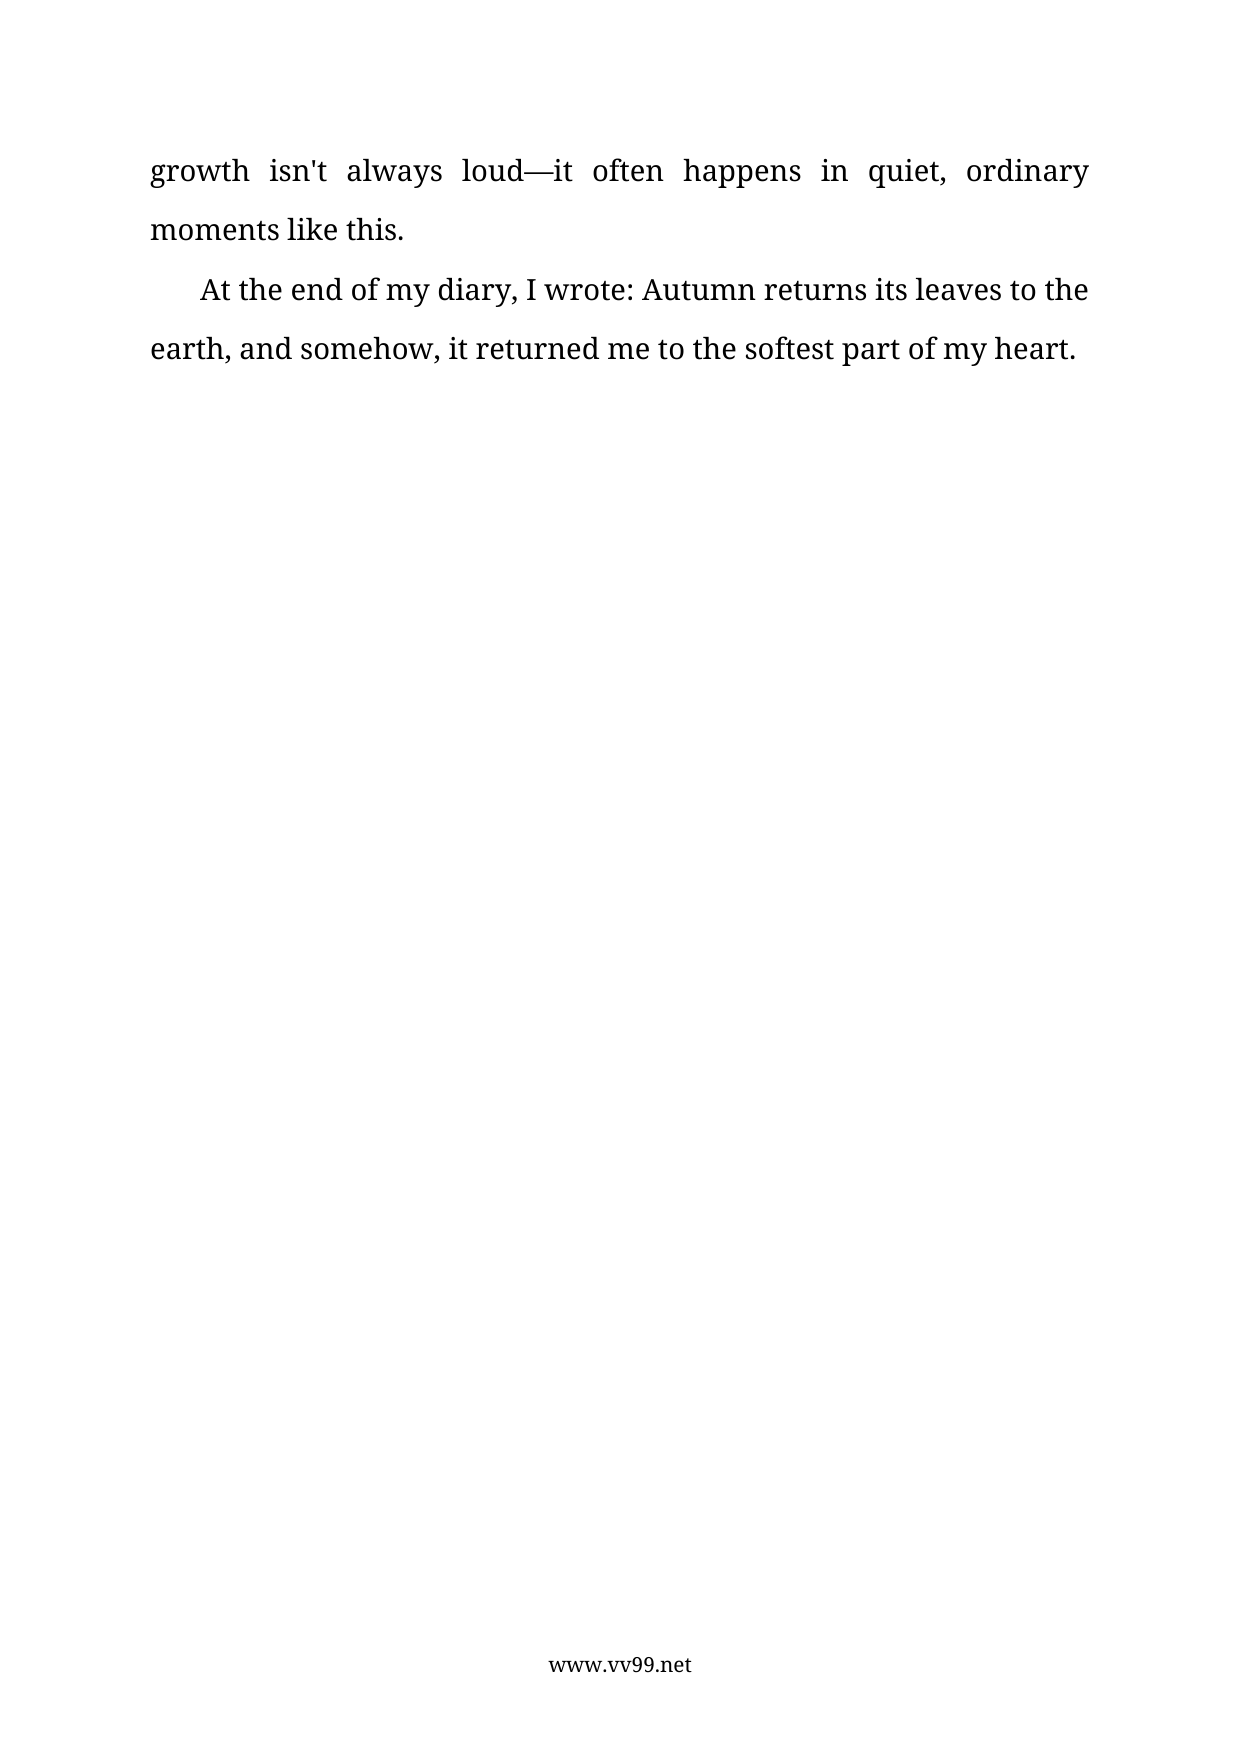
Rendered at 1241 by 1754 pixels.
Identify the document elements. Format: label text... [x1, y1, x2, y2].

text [150, 150, 1090, 249]
text At the end of my diary, I wrote: Autumn returns its leaves to the earth, and somehow, it returned me to the softest part of my heart. [150, 269, 1090, 368]
